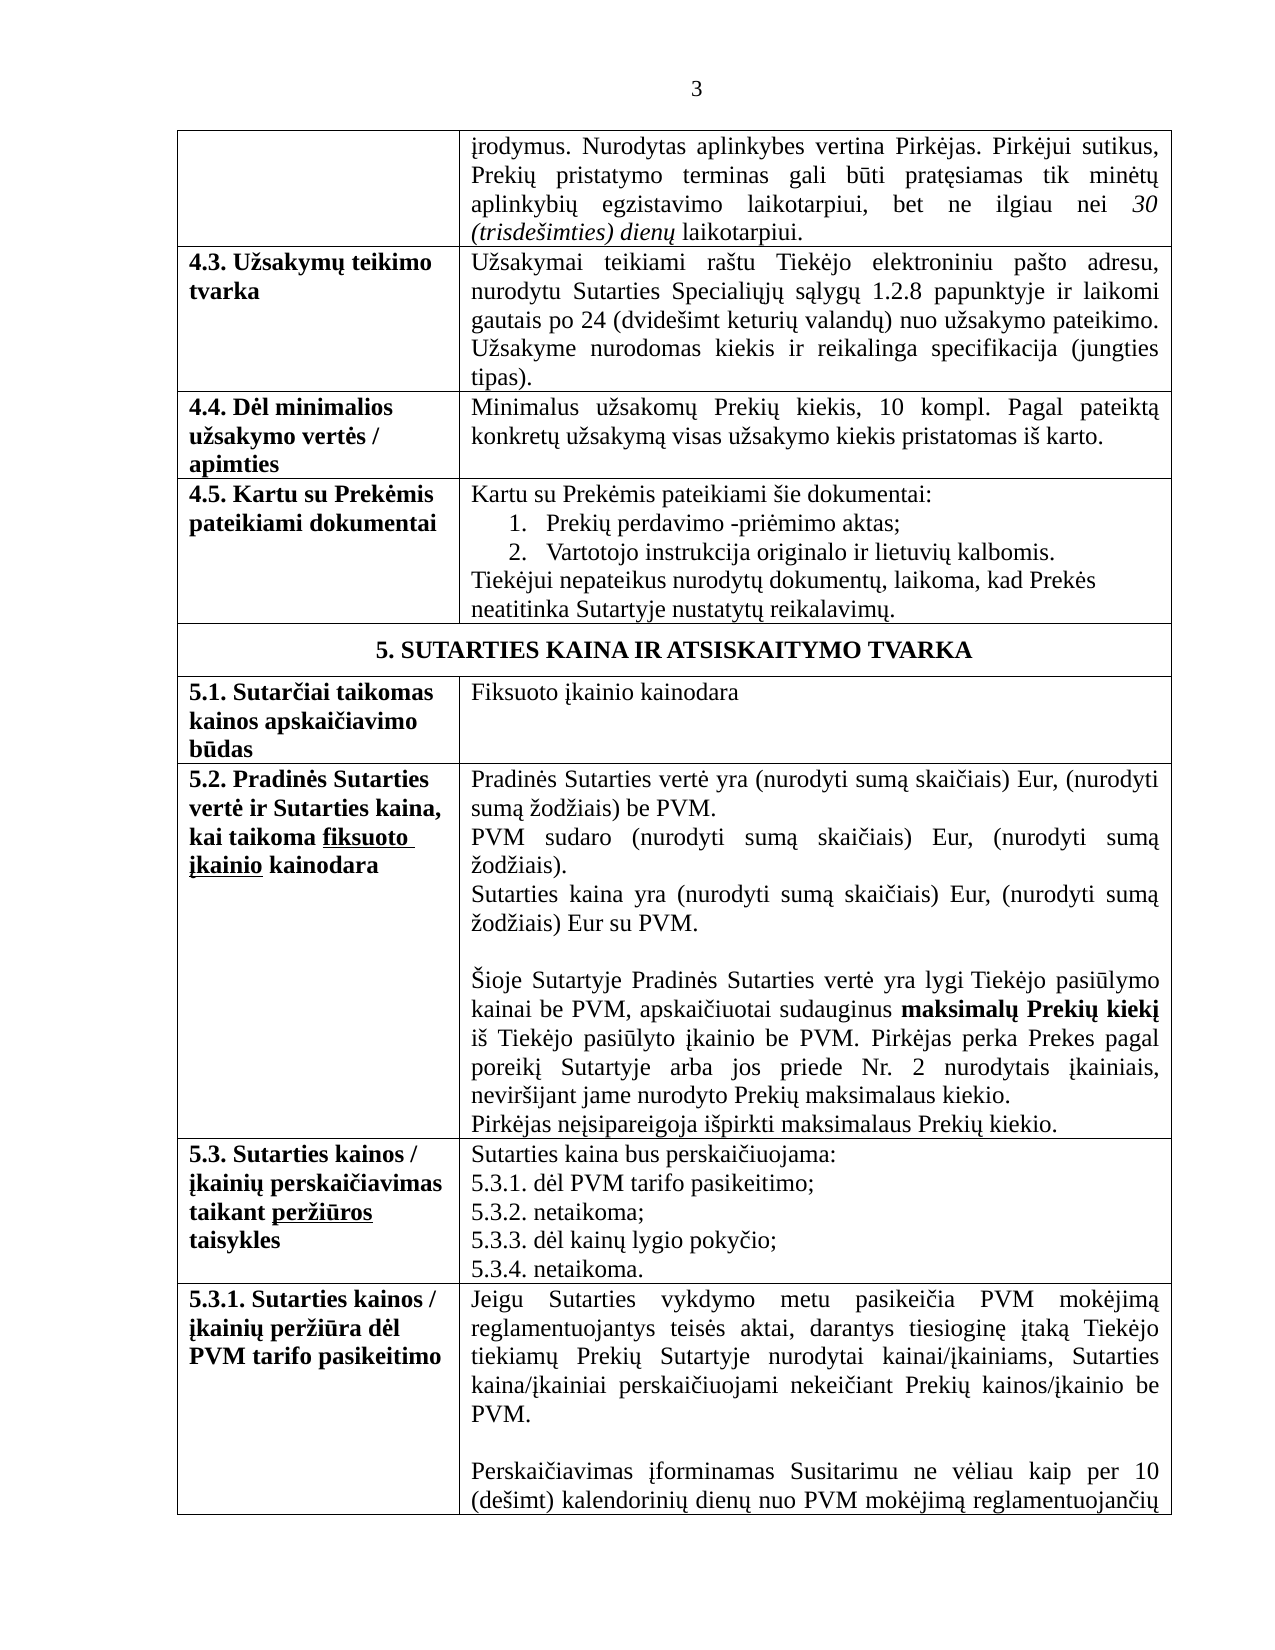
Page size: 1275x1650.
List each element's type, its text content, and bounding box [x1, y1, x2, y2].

table_cell Kartu su Prekėmis pateikiami šie dokumentai: Prekių perdavimo -priėmimo aktas; Vartotojo instrukcija originalo ir lietuvių kalbomis. Tiekėjui nepateikus nurodytų dokumentų, laikoma, kad Prekės neatitinka Sutartyje nustatytų reikalavimų. [460, 479, 1171, 623]
table_cell Pradinės Sutarties vertė yra (nurodyti sumą skaičiais) Eur, (nurodyti sumą žodžiais) be PVM. PVM sudaro (nurodyti sumą skaičiais) Eur, (nurodyti sumą žodžiais). Sutarties kaina yra (nurodyti sumą skaičiais) Eur, (nurodyti sumą žodžiais) Eur su PVM. Šioje Sutartyje Pradinės Sutarties vertė yra lygi Tiekėjo pasiūlymo kainai be PVM, apskaičiuotai sudauginus maksimalų Prekių kiekį iš Tiekėjo pasiūlyto įkainio be PVM. Pirkėjas perka Prekes pagal poreikį Sutartyje arba jos priede Nr. 2 nurodytais įkainiais, neviršijant jame nurodyto Prekių maksimalaus kiekio. Pirkėjas neįsipareigoja išpirkti maksimalaus Prekių kiekio. [460, 764, 1171, 1138]
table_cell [460, 1284, 1171, 1514]
table_cell Užsakymai teikiami raštu Tiekėjo elektroniniu pašto adresu, nurodytu Sutarties Specialiųjų sąlygų 1.2.8 papunktyje ir laikomi gautais po 24 (dvidešimt keturių valandų) nuo užsakymo pateikimo. Užsakyme nurodomas kiekis ir reikalinga specifikacija (jungties tipas). [460, 247, 1171, 391]
table_cell 5. SUTARTIES KAINA IR ATSISKAITYMO TVARKA [178, 624, 1171, 676]
table_cell 4.4. Dėl minimalios užsakymo vertės / apimties [178, 392, 459, 478]
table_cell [178, 1284, 459, 1514]
table_cell 5.1. Sutarčiai taikomas kainos apskaičiavimo būdas [178, 677, 459, 763]
table_cell 4.3. Užsakymų teikimo tvarka [178, 247, 459, 391]
table_cell 5.3. Sutarties kainos / įkainių perskaičiavimas taikant peržiūros taisykles [178, 1139, 459, 1283]
table_cell 5.2. Pradinės Sutarties vertė ir Sutarties kaina, kai taikoma fiksuoto įkainio kainodara [178, 764, 459, 1138]
table_cell Minimalus užsakomų Prekių kiekis, 10 kompl. Pagal pateiktą konkretų užsakymą visas užsakymo kiekis pristatomas iš karto. [460, 392, 1171, 478]
table_cell Sutarties kaina bus perskaičiuojama: 5.3.1. dėl PVM tarifo pasikeitimo; 5.3.2. netaikoma; 5.3.3. dėl kainų lygio pokyčio; 5.3.4. netaikoma. [460, 1139, 1171, 1283]
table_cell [178, 131, 459, 246]
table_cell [460, 131, 1171, 246]
table_cell 4.5. Kartu su Prekėmis pateikiami dokumentai [178, 479, 459, 623]
table_cell Fiksuoto įkainio kainodara [460, 677, 1171, 763]
